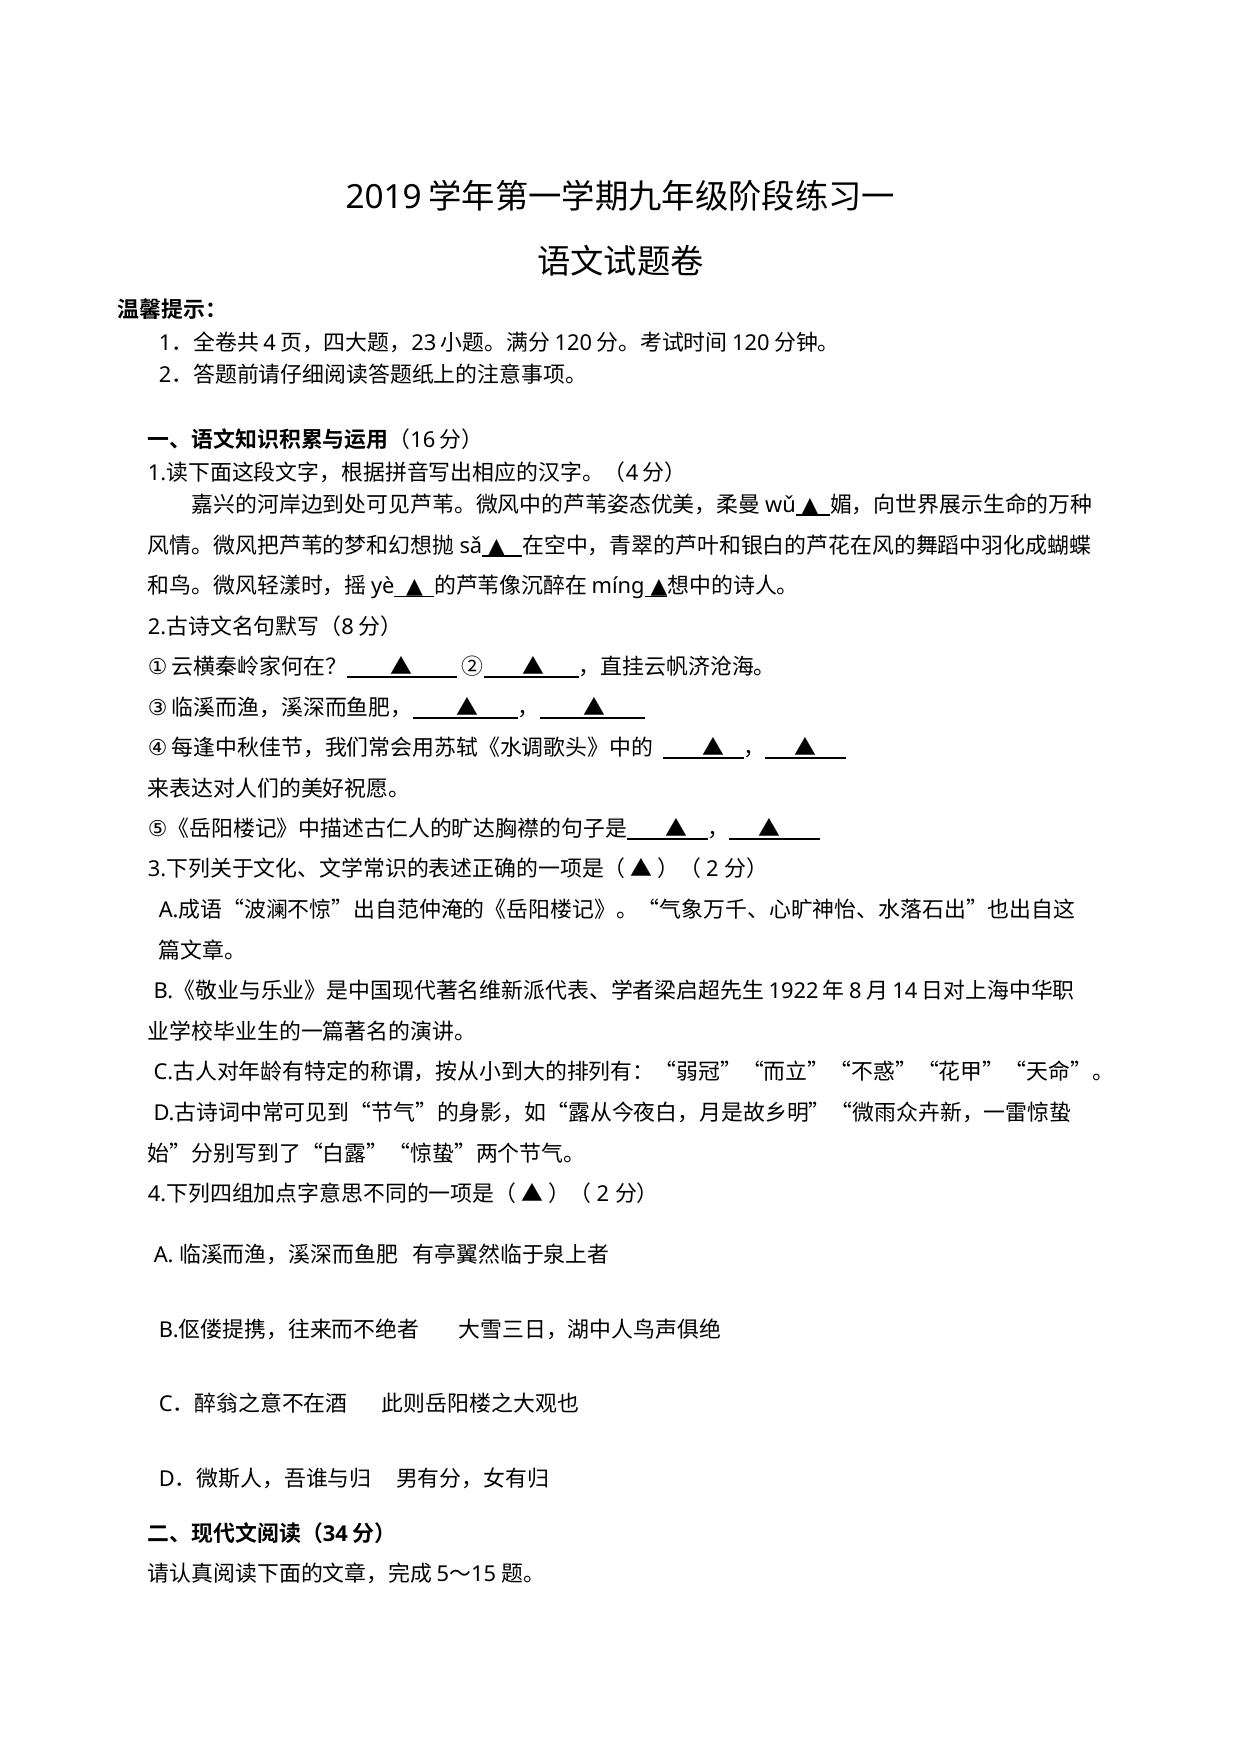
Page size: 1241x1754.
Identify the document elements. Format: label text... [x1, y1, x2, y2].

text ④每逢中秋佳节，我们常会用苏轼《水调歌头》中的 ▲ ， ▲ [148, 730, 1092, 762]
text C．醉翁之意不在酒 此则岳阳楼之大观也 [148, 1366, 1092, 1431]
text 语文试题卷 [148, 227, 1092, 292]
text 2019学年第一学期九年级阶段练习一 [148, 162, 1092, 227]
text 二、现代文阅读（34分） [148, 1516, 1092, 1548]
text 一、语文知识积累与运用（16分） 1.读下面这段文字，根据拼音写出相应的汉字。（4分） [148, 422, 1092, 487]
text A. 临溪而渔，溪深而鱼肥 有亭翼然临于泉上者 [148, 1216, 1092, 1281]
text D．微斯人，吾谁与归 男有分，女有归 [148, 1441, 1092, 1506]
text 2．答题前请仔细阅读答题纸上的注意事项。 [148, 357, 1092, 389]
text ⑤《岳阳楼记》中描述古仁人的旷达胸襟的句子是 ▲ ， ▲ [148, 811, 1092, 843]
text 温馨提示： [117, 292, 1092, 324]
text 嘉兴的河岸边到处可见芦苇。微风中的芦苇姿态优美，柔曼wǔ ▲ 媚，向世界展示生命的万种风情。微风把芦苇的梦和幻想抛sǎ ▲ 在空中，青翠的芦叶和银白的芦花在风的舞蹈中羽化成蝴蝶和鸟。微风轻漾时，摇yè ▲ 的芦苇像沉醉在míng ▲想中的诗人。 [148, 487, 1092, 601]
text 来表达对人们的美好祝愿。 [148, 770, 1092, 803]
text ①云横秦岭家何在？ ▲ ② ▲ ，直挂云帆济沧海。 [148, 649, 1092, 682]
text ③临溪而渔，溪深而鱼肥， ▲ ， ▲ [148, 689, 1092, 722]
text 3.下列关于文化、文学常识的表述正确的一项是（ ▲ ）（ 2 分） A.成语“波澜不惊”出自范仲淹的《岳阳楼记》。“气象万千、心旷神怡、水落石出”也出自这篇文章。 [148, 851, 1092, 965]
text 2.古诗文名句默写（8分） [148, 609, 1092, 641]
text B.伛偻提携，往来而不绝者 大雪三日，湖中人鸟声俱绝 [148, 1291, 1092, 1356]
text B.《敬业与乐业》是中国现代著名维新派代表、学者梁启超先生1922年8月14日对上海中华职业学校毕业生的一篇著名的演讲。 C.古人对年龄有特定的称谓，按从小到大的排列有：“弱冠”“而立”“不惑”“花甲”“天命”。 D.古诗词中常可见到“节气”的身影，如“露从今夜白，月是故乡明”“微雨众卉新，一雷惊蛰始”分别写到了“白露”“惊蛰”两个节气。 [148, 973, 1092, 1168]
text 1．全卷共4页，四大题，23小题。满分120分。考试时间120分钟。 [148, 324, 1092, 357]
text 4.下列四组加点字意思不同的一项是（ ▲ ）（ 2 分） [148, 1176, 1092, 1208]
text 请认真阅读下面的文章，完成5～15 题。 [148, 1556, 1092, 1589]
